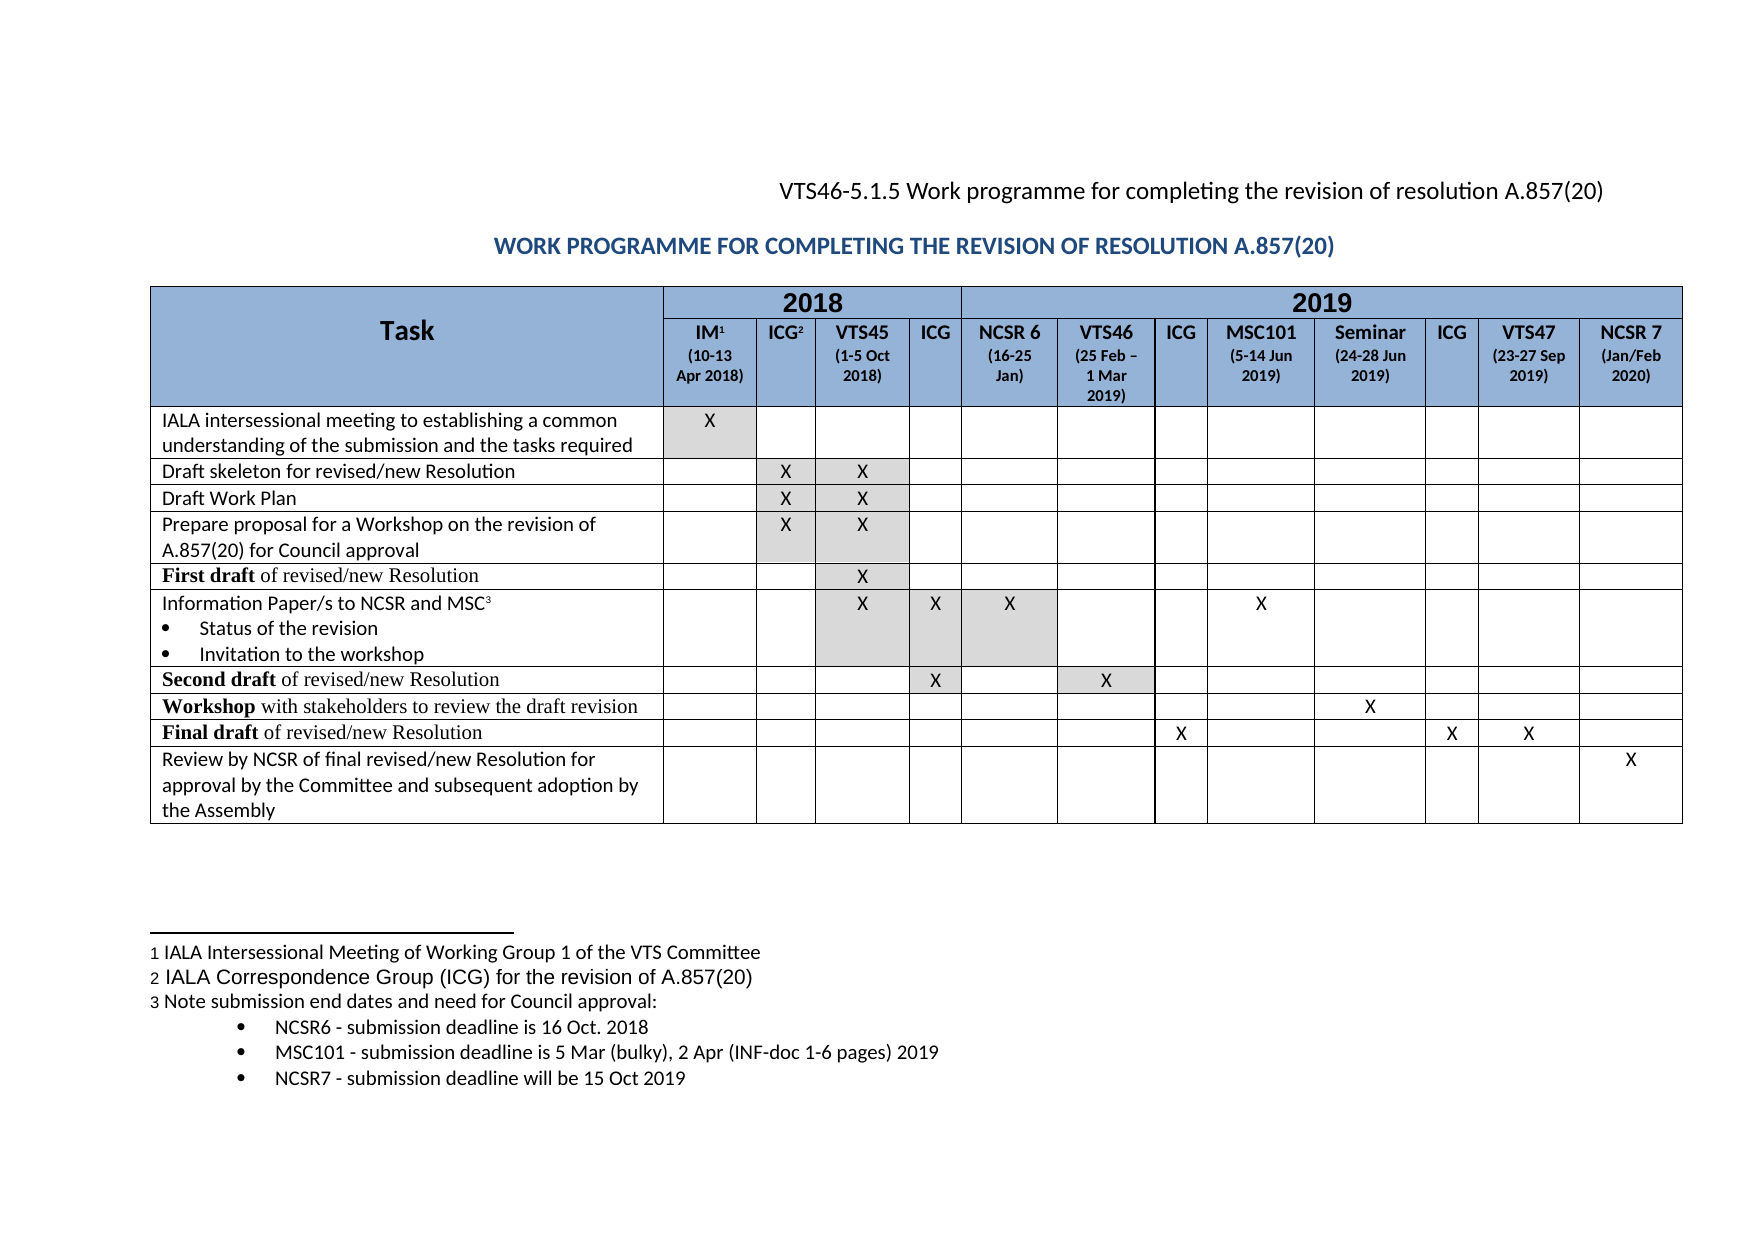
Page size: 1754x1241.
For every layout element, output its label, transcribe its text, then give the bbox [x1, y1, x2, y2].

table_cell [664, 694, 756, 719]
table_cell [1156, 747, 1207, 823]
table_cell [816, 747, 909, 823]
table_cell [962, 407, 1057, 458]
table_cell [1580, 485, 1682, 511]
table_cell [1426, 512, 1478, 562]
table_cell [1058, 694, 1154, 719]
table_cell [1580, 667, 1682, 693]
table_cell [910, 564, 961, 589]
table_cell ICG [910, 319, 961, 406]
table_cell [1426, 407, 1478, 458]
table_header 2018 [664, 287, 961, 318]
table_cell [757, 720, 815, 746]
table_cell [1580, 564, 1682, 589]
table_cell [910, 512, 961, 562]
table_cell [1315, 667, 1425, 693]
table_cell [1479, 485, 1579, 511]
table_cell [962, 694, 1057, 719]
table_cell [1426, 564, 1478, 589]
table_cell Draft skeleton for revised/new Resolution [151, 459, 663, 484]
table_cell [757, 590, 815, 666]
table_cell [816, 667, 909, 693]
table_cell [962, 485, 1057, 511]
table_cell [1479, 667, 1579, 693]
table_cell [816, 720, 909, 746]
table_cell Second draft of revised/new Resolution [151, 667, 663, 693]
table_cell [816, 407, 909, 458]
table_cell [757, 407, 815, 458]
table_cell [1580, 720, 1682, 746]
table_cell [1580, 407, 1682, 458]
table_cell X [962, 590, 1057, 666]
table_cell Review by NCSR of final revised/new Resolution for approval by the Committee and subsequent adoption by the Assembly [151, 747, 663, 823]
table_cell X [816, 590, 909, 666]
table_cell [664, 590, 756, 666]
table_cell X [816, 459, 909, 484]
table_cell [1156, 485, 1207, 511]
table_cell X [1479, 720, 1579, 746]
table_cell [664, 667, 756, 693]
table_cell [1058, 407, 1154, 458]
table_cell [1058, 459, 1154, 484]
table_cell [1479, 564, 1579, 589]
table_cell [1208, 512, 1314, 562]
table_cell [910, 485, 961, 511]
table_cell [757, 747, 815, 823]
table_cell X [816, 564, 909, 589]
table_cell VTS47 (23-27 Sep 2019) [1479, 319, 1579, 406]
table_cell [1156, 590, 1207, 666]
table_cell [910, 459, 961, 484]
table_cell [664, 512, 756, 562]
table_cell [1156, 459, 1207, 484]
table_cell X [757, 512, 815, 562]
table_cell NCSR 6 (16-25 Jan) [962, 319, 1057, 406]
table_cell [1208, 747, 1314, 823]
table_cell [1208, 667, 1314, 693]
table_cell [1058, 512, 1154, 562]
table_cell [1315, 720, 1425, 746]
table_cell [1208, 407, 1314, 458]
table_cell [1156, 667, 1207, 693]
table_cell [757, 667, 815, 693]
table_cell [1315, 407, 1425, 458]
table_cell First draft of revised/new Resolution [151, 564, 663, 589]
table_cell [1426, 485, 1478, 511]
table_cell [962, 720, 1057, 746]
text VTS46-5.1.5 Work programme for completing the revision of resolution A.857(20) [225, 175, 1604, 206]
table_cell MSC101 (5-14 Jun 2019) [1208, 319, 1314, 406]
table_cell [1479, 747, 1579, 823]
table_cell Draft Work Plan [151, 485, 663, 511]
table_cell [1156, 694, 1207, 719]
table_cell X [1208, 590, 1314, 666]
table_cell ICG [1426, 319, 1478, 406]
table_cell [1315, 590, 1425, 666]
table_cell [1058, 564, 1154, 589]
table_cell [1479, 459, 1579, 484]
table_cell X [1580, 747, 1682, 823]
table_cell ICG [757, 319, 815, 406]
table_cell IM (10-13 Apr 2018) [664, 319, 756, 406]
table_cell X [816, 512, 909, 562]
table_cell [664, 720, 756, 746]
table_cell [1426, 694, 1478, 719]
table_cell [1580, 459, 1682, 484]
table_cell [1208, 564, 1314, 589]
table_cell [1315, 512, 1425, 562]
table_cell [1058, 485, 1154, 511]
table_cell [910, 747, 961, 823]
table_cell X [664, 407, 756, 458]
table_cell IALA intersessional meeting to establishing a common understanding of the submission and the tasks required [151, 407, 663, 458]
table_cell [1426, 459, 1478, 484]
table_cell [1426, 667, 1478, 693]
table_cell [1426, 747, 1478, 823]
table_cell [962, 564, 1057, 589]
table_cell [664, 564, 756, 589]
table_cell [1156, 512, 1207, 562]
table_cell [1479, 512, 1579, 562]
table_cell [910, 407, 961, 458]
table_cell [962, 459, 1057, 484]
table_cell [962, 667, 1057, 693]
table_cell [1315, 459, 1425, 484]
table_cell [962, 512, 1057, 562]
table_cell ICG [1156, 319, 1207, 406]
table_cell X [910, 590, 961, 666]
table_cell [1156, 564, 1207, 589]
table_cell [1058, 747, 1154, 823]
table_cell VTS45 (1-5 Oct 2018) [816, 319, 909, 406]
table_cell [816, 694, 909, 719]
table_cell [1479, 694, 1579, 719]
table_cell [1156, 407, 1207, 458]
table_cell NCSR 7 (Jan/Feb 2020) [1580, 319, 1682, 406]
table_cell Workshop with stakeholders to review the draft revision [151, 694, 663, 719]
table_cell [910, 694, 961, 719]
table_header Task [151, 287, 663, 406]
table_cell X [1315, 694, 1425, 719]
table_cell X [757, 485, 815, 511]
table_cell X [1156, 720, 1207, 746]
table_cell X [1426, 720, 1478, 746]
table_cell X [757, 459, 815, 484]
table_cell [1426, 590, 1478, 666]
table_cell [1058, 720, 1154, 746]
table_cell [1315, 747, 1425, 823]
table_cell [1479, 590, 1579, 666]
table_cell X [1058, 667, 1154, 693]
table_cell [757, 564, 815, 589]
table_cell [664, 485, 756, 511]
table_cell [1315, 485, 1425, 511]
table_cell Seminar (24-28 Jun 2019) [1315, 319, 1425, 406]
table_cell Prepare proposal for a Workshop on the revision of A.857(20) for Council approval [151, 512, 663, 562]
table_cell X [910, 667, 961, 693]
table_cell [1315, 564, 1425, 589]
table_header 2019 [962, 287, 1682, 318]
table_cell VTS46 (25 Feb – 1 Mar 2019) [1058, 319, 1154, 406]
table_cell [1580, 590, 1682, 666]
table_cell X [816, 485, 909, 511]
text Work programme for completing the revision of resolution A.857(20) [225, 231, 1604, 261]
table_cell Final draft of revised/new Resolution [151, 720, 663, 746]
table_cell [1058, 590, 1154, 666]
table_cell [1208, 720, 1314, 746]
table_cell Information Paper/s to NCSR and MSC Status of the revision Invitation to the workshop [151, 590, 663, 666]
table_cell [1479, 407, 1579, 458]
table_cell [1580, 694, 1682, 719]
table_cell [1580, 512, 1682, 562]
table_cell [1208, 459, 1314, 484]
table_cell [910, 720, 961, 746]
table_cell [1208, 485, 1314, 511]
table_cell [664, 747, 756, 823]
table_cell [757, 694, 815, 719]
table_cell [664, 459, 756, 484]
table_cell [962, 747, 1057, 823]
table_cell [1208, 694, 1314, 719]
